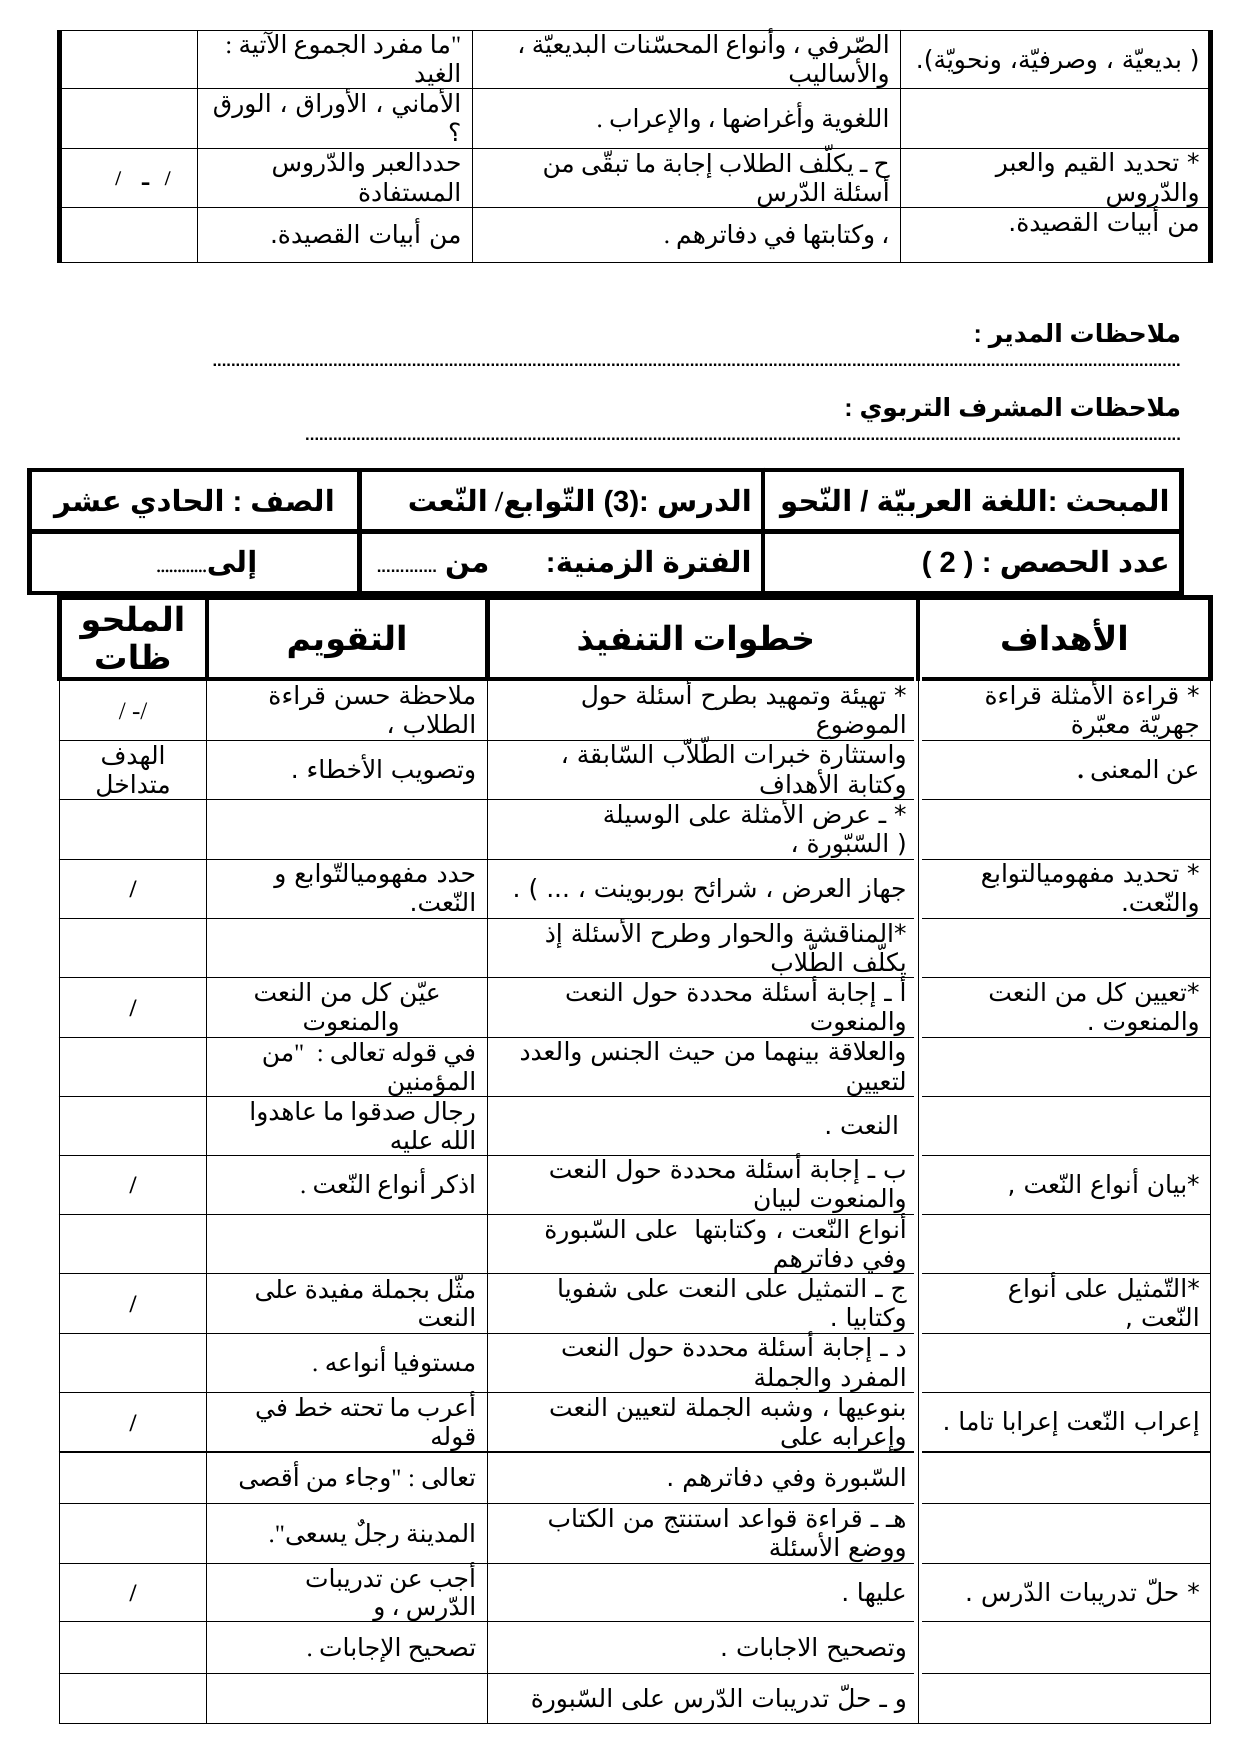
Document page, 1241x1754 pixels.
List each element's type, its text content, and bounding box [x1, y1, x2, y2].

table_cell * ـ عرض الأمثلة على الوسيلة ( السّبّورة ، [488, 799, 918, 858]
table_cell السّبورة وفي دفاترهم . [488, 1451, 918, 1503]
text ملاحظات المشرف التربوي : ............................................................................................................................................................................................. [59, 393, 1181, 444]
table_cell مستوفيا أنواعه . [207, 1334, 487, 1392]
table_cell بنوعيها ، وشبه الجملة لتعيين النعت وإعرابه على [488, 1392, 918, 1451]
table_cell [919, 1503, 1210, 1563]
table_header الصف : الحادي عشر [32, 472, 357, 529]
table_cell [62, 89, 197, 147]
table_header الملحوظات [62, 600, 205, 677]
table_cell ، وكتابتها في دفاترهم . [473, 208, 900, 262]
table_cell / [60, 978, 206, 1037]
table_cell [60, 1504, 206, 1563]
table_cell [919, 1451, 1210, 1503]
table_cell أعرب ما تحته خط في قوله [207, 1393, 487, 1451]
table_cell [60, 1334, 206, 1392]
table_cell د ـ إجابة أسئلة محددة حول النعت المفرد والجملة [488, 1333, 918, 1392]
table_cell في قوله تعالى : "من المؤمنين [207, 1038, 487, 1096]
table_cell [207, 1674, 487, 1723]
table_cell ب ـ إجابة أسئلة محددة حول النعت والمنعوت لبيان [488, 1155, 918, 1214]
table_cell ملاحظة حسن قراءة الطلاب ، [207, 681, 487, 740]
table_cell / [60, 1393, 206, 1451]
table_cell [207, 919, 487, 977]
table_cell [207, 1215, 487, 1273]
table_cell * حلّ تدريبات الدّرس . [919, 1563, 1210, 1621]
table_cell مثّل بجملة مفيدة على النعت [207, 1274, 487, 1333]
table_cell ج ـ التمثيل على النعت على شفويا وكتابيا . [488, 1273, 918, 1333]
table_cell [60, 1215, 206, 1273]
table_cell [919, 1037, 1210, 1096]
table_cell [919, 1096, 1210, 1154]
table_cell [60, 919, 206, 977]
table_cell وتصحيح الاجابات . [488, 1621, 918, 1673]
table_cell من أبيات القصيدة. [901, 208, 1208, 262]
table_header الدرس :(3) التّوابع/ النّعت [362, 472, 761, 529]
table_cell *تعيين كل من النعت والمنعوت . [919, 977, 1210, 1037]
table_cell حدد مفهوميالتّوابع و النّعت. [207, 860, 487, 918]
table_cell أ ـ إجابة أسئلة محددة حول النعت والمنعوت [488, 977, 918, 1037]
table_cell [919, 1673, 1210, 1723]
table_cell [919, 1214, 1210, 1273]
table_header الأهداف [920, 600, 1208, 677]
table_cell إعراب النّعت إعرابا تاما . [919, 1392, 1210, 1451]
table_cell [919, 1621, 1210, 1673]
table_cell والعلاقة بينهما من حيث الجنس والعدد لتعيين [488, 1037, 918, 1096]
table_cell [62, 208, 197, 262]
table_cell اذكر أنواع النّعت . [207, 1156, 487, 1214]
table_cell [60, 1097, 206, 1154]
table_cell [488, 1673, 918, 1723]
table_cell [60, 1038, 206, 1096]
table_cell الفترة الزمنية: من ............. [362, 534, 761, 591]
table_cell *بيان أنواع النّعت , [919, 1155, 1210, 1214]
table_cell [919, 799, 1210, 858]
table_cell عدد الحصص : ( 2 ) [765, 534, 1179, 591]
table_cell جهاز العرض ، شرائح بوربوينت ، ... ) . [488, 859, 918, 918]
table_cell [919, 1333, 1210, 1392]
table_cell الصّرفي ، وأنواع المحسّنات البديعيّة ، والأساليب [473, 31, 900, 88]
table_cell [60, 1674, 206, 1723]
table_cell الأماني ، الأوراق ، الورق ؟ [198, 89, 472, 147]
table_cell * تهيئة وتمهيد بطرح أسئلة حول الموضوع [488, 677, 918, 740]
table_cell *المناقشة والحوار وطرح الأسئلة إذ يكلّف الطّلاب [488, 918, 918, 977]
table_cell أنواع النّعت ، وكتابتها على السّبورة وفي دفاترهم [488, 1214, 918, 1273]
table_cell [60, 1453, 206, 1503]
table_cell عليها . [488, 1563, 918, 1621]
table_cell عن المعنى . [919, 740, 1210, 799]
table_header المبحث :اللغة العربيّة / النّحو [765, 472, 1179, 529]
table_cell أجب عن تدريبات الدّرس ، و [207, 1564, 487, 1621]
table_cell * تحديد القيم والعبر والدّروس [901, 149, 1208, 207]
table_cell هـ ـ قراءة قواعد استنتج من الكتاب ووضع الأسئلة [488, 1503, 918, 1563]
table_cell * قراءة الأمثلة قراءة جهريّة معبّرة [919, 677, 1210, 740]
table_cell واستثارة خبرات الطّلاّب السّابقة ، وكتابة الأهداف [488, 740, 918, 799]
table_cell النعت . [488, 1096, 918, 1154]
table_cell حددالعبر والدّروس المستفادة [198, 149, 472, 207]
table_cell [919, 918, 1210, 977]
table_cell من أبيات القصيدة. [198, 208, 472, 262]
table_cell * تحديد مفهوميالتوابع والنّعت. [919, 859, 1210, 918]
table_cell / ـ / [62, 149, 197, 207]
table_cell / [60, 1274, 206, 1333]
table_header التقويم [209, 600, 485, 677]
table_cell وتصويب الأخطاء . [207, 741, 487, 799]
table_cell / [60, 860, 206, 918]
table_cell [62, 31, 197, 88]
table_cell [901, 89, 1208, 147]
table_cell [207, 800, 487, 858]
table_cell عيّن كل من النعت والمنعوت [207, 978, 487, 1037]
table_header خطوات التنفيذ [490, 600, 916, 677]
table_cell ح ـ يكلّف الطلاب إجابة ما تبقّى من أسئلة الدّرس [473, 149, 900, 207]
table_cell [60, 1622, 206, 1673]
table_cell تعالى : "وجاء من أقصى [207, 1453, 487, 1503]
table_cell *التّمثيل على أنواع النّعت , [919, 1273, 1210, 1333]
table_cell "ما مفرد الجموع الآتية : الغيد [198, 31, 472, 88]
text ملاحظات المدير : ................................................................................................................................................................................................................. [59, 319, 1181, 369]
table_cell رجال صدقوا ما عاهدوا الله عليه [207, 1097, 487, 1154]
table_cell /- / [60, 681, 206, 740]
table_cell المدينة رجلٌ يسعى". [207, 1504, 487, 1563]
table_cell / [60, 1564, 206, 1621]
table_cell ( بديعيّة ، وصرفيّة، ونحويّة). [901, 31, 1208, 88]
table_cell الهدف متداخل [60, 741, 206, 799]
table_cell إلى............ [32, 534, 357, 591]
table_cell [60, 800, 206, 858]
table_cell اللغوية وأغراضها ، والإعراب . [473, 89, 900, 147]
table_cell تصحيح الإجابات . [207, 1622, 487, 1673]
table_cell / [60, 1156, 206, 1214]
